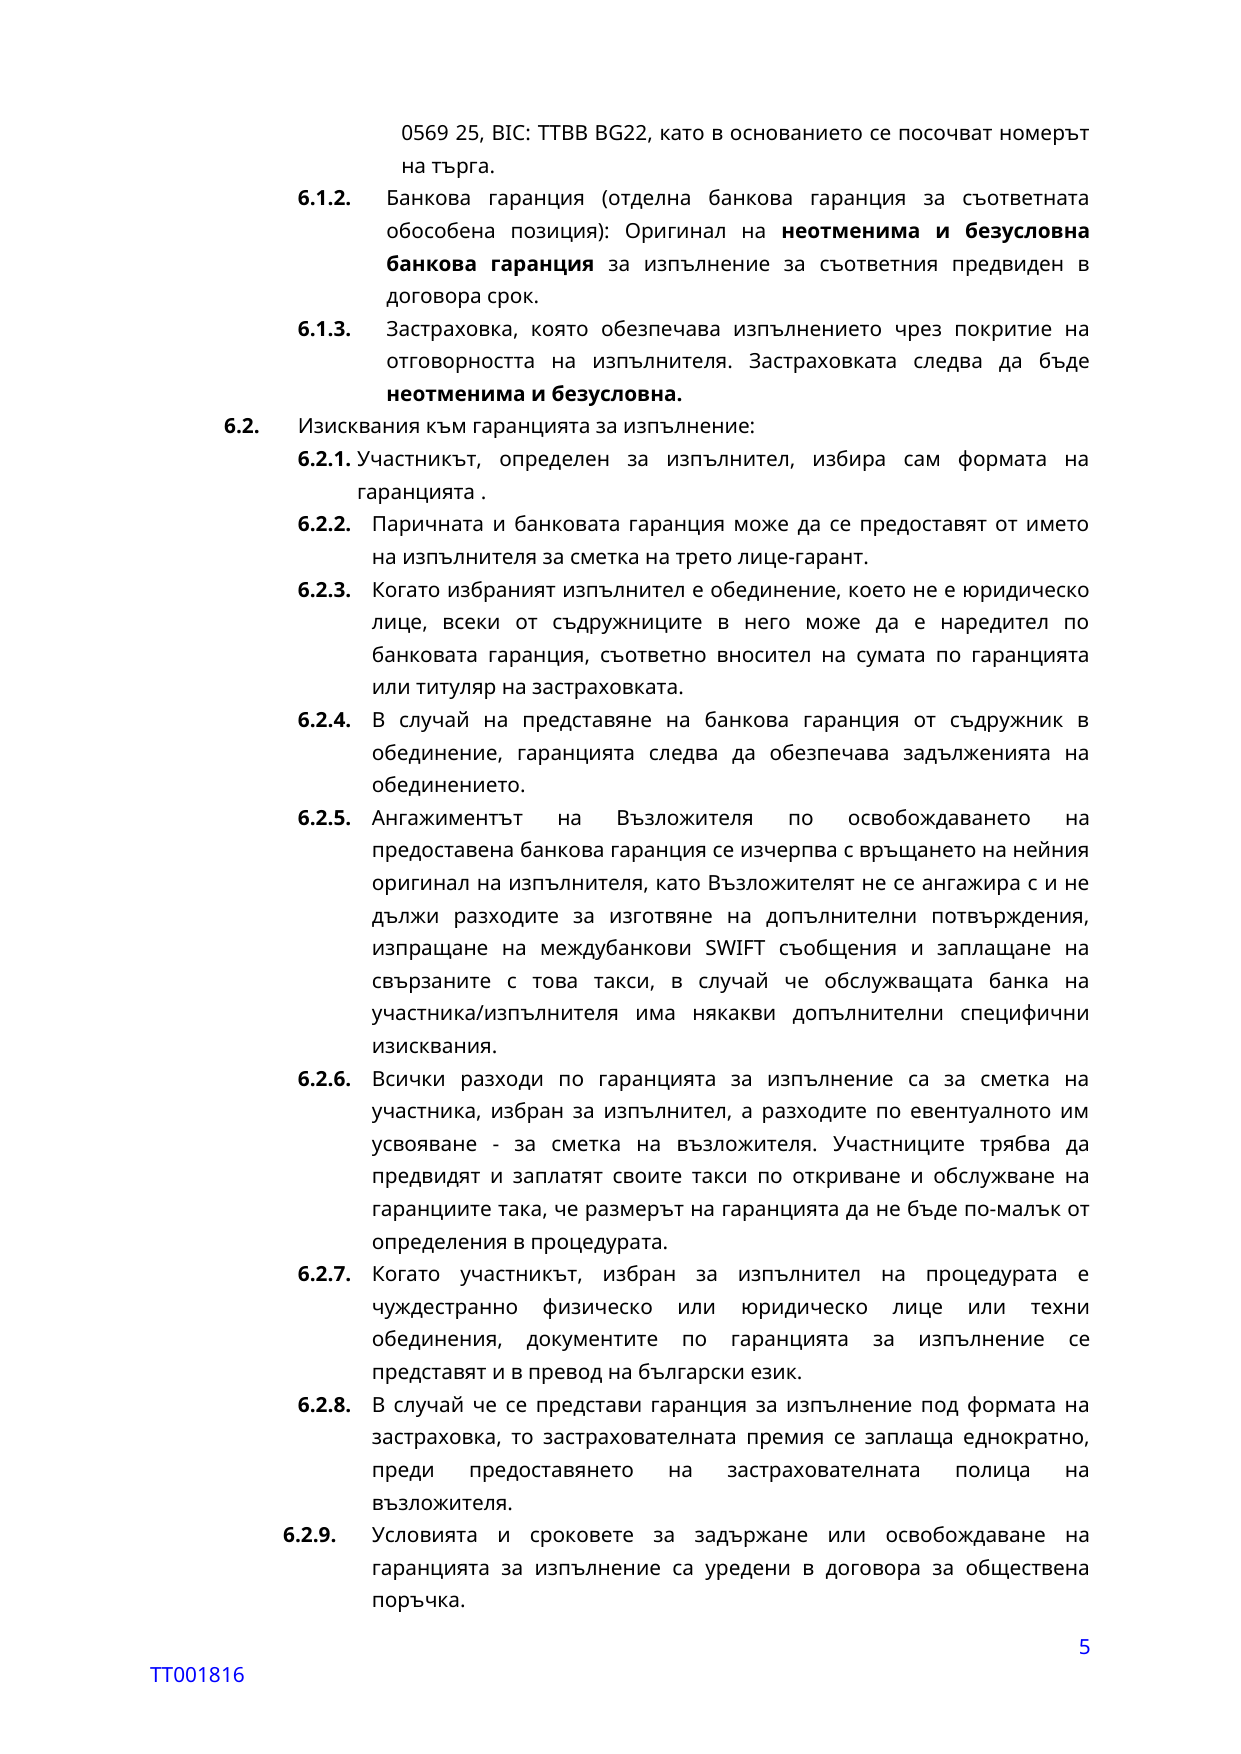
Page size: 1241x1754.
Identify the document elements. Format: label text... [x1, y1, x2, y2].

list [283, 118, 1090, 179]
list Паричната и банковата гаранция може да се предоставят от името на изпълнителя за сметка на трето лице-гарант. [298, 509, 1090, 571]
list Участникът, определен за изпълнител, избира сам формата на гаранцията . [298, 444, 1090, 505]
list Когато избраният изпълнител е обединение, което не е юридическо лице, всеки от съдружниците в него може да е наредител по банковата гаранция, съответно вносител на сумата по гаранцията или титуляр на застраховката. [298, 575, 1090, 701]
list В случай на представяне на банкова гаранция от съдружник в обединение, гаранцията следва да обезпечава задълженията на обединението. [298, 705, 1090, 799]
list В случай че се представи гаранция за изпълнение под формата на застраховка, то застрахователната премия се заплаща еднократно, преди предоставянето на застрахователната полица на възложителя. [298, 1390, 1090, 1516]
list Когато участникът, избран за изпълнител на процедурата е чуждестранно физическо или юридическо лице или техни обединения, документите по гаранцията за изпълнение се представят и в превод на български език. [298, 1259, 1090, 1386]
list Всички разходи по гаранцията за изпълнение са за сметка на участника, избран за изпълнител, а разходите по евентуалното им усвояване - за сметка на възложителя. Участниците трябва да предвидят и заплатят своите такси по откриване и обслужване на гаранциите така, че размерът на гаранцията да не бъде по-малък от определения в процедурата. [298, 1064, 1090, 1255]
list Банкова гаранция (отделна банкова гаранция за съответната обособена позиция): Оригинал на неотменима и безусловна банкова гаранция за изпълнение за съответния предвиден в договора срок. [298, 183, 1090, 310]
list Ангажиментът на Възложителя по освобождаването на предоставена банкова гаранция се изчерпва с връщането на нейния оригинал на изпълнителя, като Възложителят не се ангажира с и не дължи разходите за изготвяне на допълнителни потвърждения, изпращане на междубанкови SWIFT съобщения и заплащане на свързаните с това такси, в случай че обслужващата банка на участника/изпълнителя има някакви допълнителни специфични изисквания. [298, 803, 1090, 1059]
list Застраховка, която обезпечава изпълнението чрез покритие на отговорността на изпълнителя. Застраховката следва да бъде неотменима и безусловна. [298, 314, 1090, 407]
list Условията и сроковете за задържане или освобождаване на гаранцията за изпълнение са уредени в договора за обществена поръчка. [283, 1520, 1090, 1614]
list Изисквания към гаранцията за изпълнение: [224, 412, 1090, 440]
